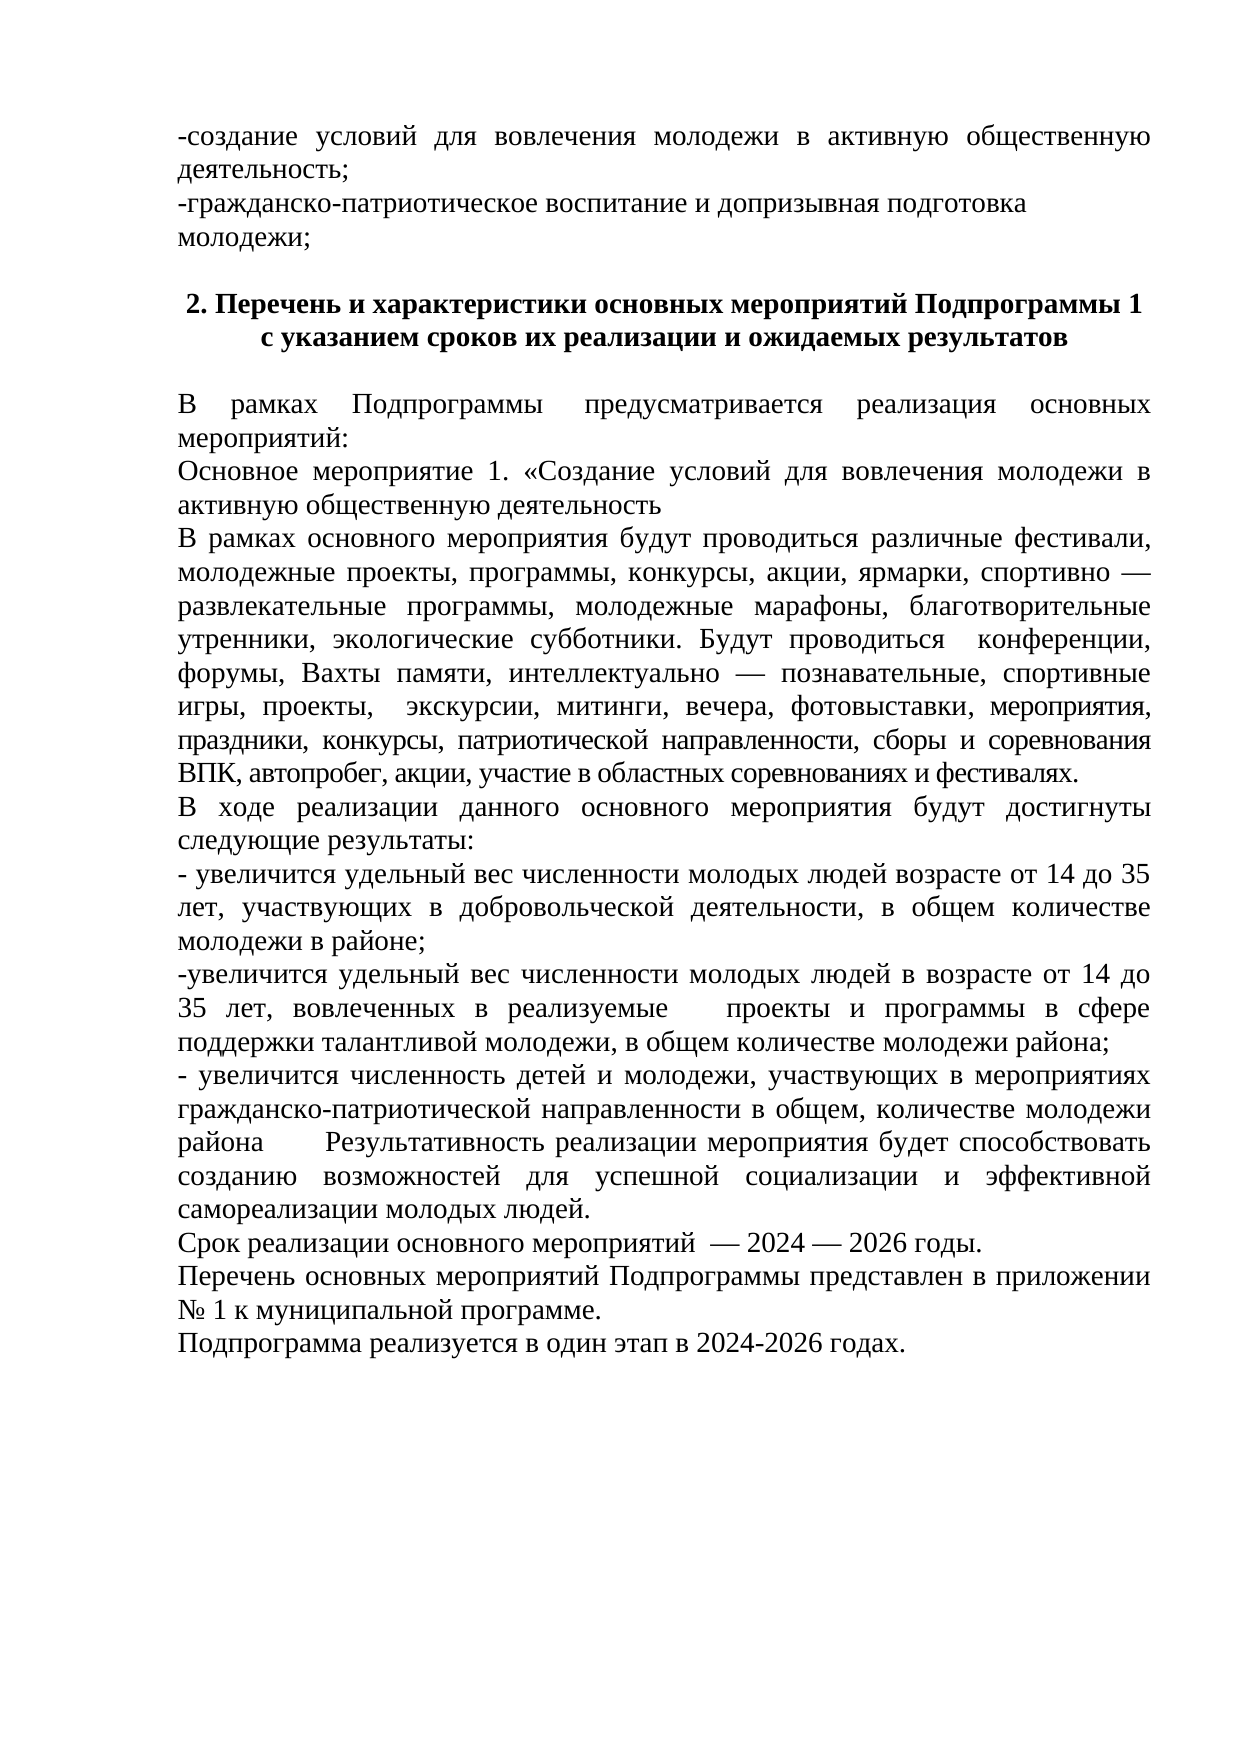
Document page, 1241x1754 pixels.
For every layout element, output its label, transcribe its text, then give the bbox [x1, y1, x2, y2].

text Подпрограмма реализуется в один этап в 2024-2026 годах. [177, 1326, 1152, 1359]
text В ходе реализации данного основного мероприятия будут достигнуты следующие результаты: [177, 789, 1152, 856]
text Перечень основных мероприятий Подпрограммы представлен в приложении № 1 к муниципальной программе. [177, 1258, 1152, 1326]
text - увеличится численность детей и молодежи, участвующих в мероприятиях гражданско-патриотической направленности в общем, количестве молодежи района Результативность реализации мероприятия будет способствовать созданию возможностей для успешной социализации и эффективной самореализации молодых людей. [177, 1057, 1152, 1225]
text -создание условий для вовлечения молодежи в активную общественную деятельность; [177, 118, 1152, 185]
text -гражданско-патриотическое воспитание и допризывная подготовка молодежи; [177, 185, 1152, 252]
text 2. Перечень и характеристики основных мероприятий Подпрограммы 1 с указанием сроков их реализации и ожидаемых результатов [177, 286, 1152, 353]
text -увеличится удельный вес численности молодых людей в возрасте от 14 до 35 лет, вовлеченных в реализуемые проекты и программы в сфере поддержки талантливой молодежи, в общем количестве молодежи района; [177, 957, 1152, 1057]
text Срок реализации основного мероприятий — 2024 — 2026 годы. [177, 1225, 1152, 1258]
text Основное мероприятие 1. «Создание условий для вовлечения молодежи в активную общественную деятельность [177, 453, 1152, 521]
text В рамках основного мероприятия будут проводиться различные фестивали, молодежные проекты, программы, конкурсы, акции, ярмарки, спортивно — развлекательные программы, молодежные марафоны, благотворительные утренники, экологические субботники. Будут проводиться конференции, форумы, Вахты памяти, интеллектуально — познавательные, спортивные игры, проекты, экскурсии, митинги, вечера, фотовыставки, мероприятия, праздники, конкурсы, патриотической направленности, сборы и соревнования ВПК, автопробег, акции, участие в областных соревнованиях и фестивалях. [177, 521, 1152, 789]
text В рамках Подпрограммы предусматривается реализация основных мероприятий: [177, 386, 1152, 453]
text - увеличится удельный вес численности молодых людей возрасте от 14 до 35 лет, участвующих в добровольческой деятельности, в общем количестве молодежи в районе; [177, 856, 1152, 957]
